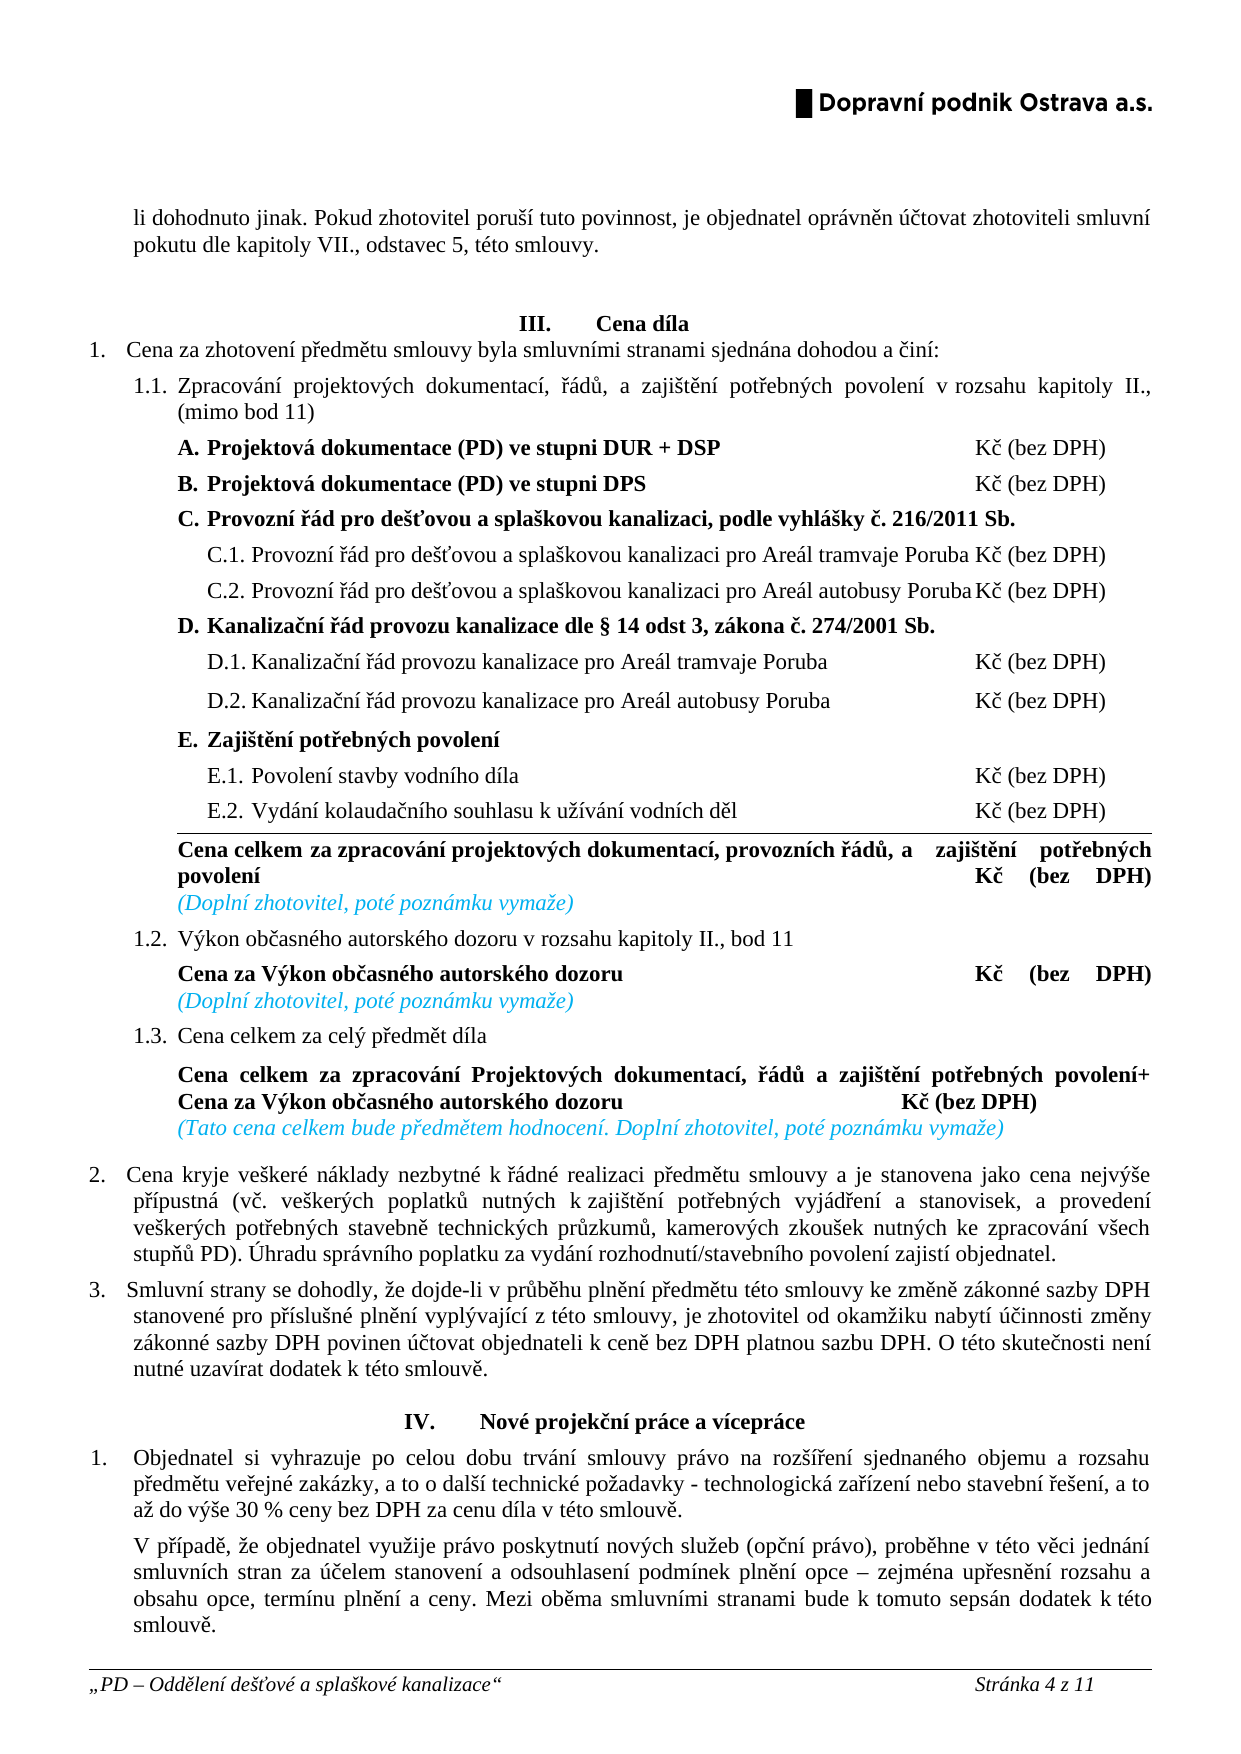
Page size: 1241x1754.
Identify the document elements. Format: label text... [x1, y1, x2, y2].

list Kanalizační řád provozu kanalizace pro Areál autobusy Poruba Kč (bez DPH) [207, 687, 1152, 713]
list Projektová dokumentace (PD) ve stupni DUR + DSP Kč (bez DPH) [177, 434, 1152, 460]
subtitle Cena za zhotovení předmětu smlouvy byla smluvními stranami sjednána dohodou a činí: [89, 336, 1152, 362]
list Zpracování projektových dokumentací, řádů, a zajištění potřebných povolení v rozsahu kapitoly II., (mimo bod 11) [133, 372, 1152, 424]
subtitle Cena kryje veškeré náklady nezbytné k řádné realizaci předmětu smlouvy a je stanovena jako cena nejvýše přípustná (vč. veškerých poplatků nutných k zajištění potřebných vyjádření a stanovisek, a provedení veškerých potřebných stavebně technických průzkumů, kamerových zkoušek nutných ke zpracování všech stupňů PD). Úhradu správního poplatku za vydání rozhodnutí/stavebního povolení zajistí objednatel. [89, 1161, 1152, 1267]
list Cena celkem za celý předmět díla [133, 1022, 1152, 1049]
list Zajištění potřebných povolení [177, 726, 1152, 752]
list Cena díla [89, 310, 1152, 336]
list Provozní řád pro dešťovou a splaškovou kanalizaci pro Areál tramvaje Poruba Kč (bez DPH) [207, 541, 1152, 567]
text Cena celkem za zpracování projektových dokumentací, provozních řádů, a zajištění potřebných povolení Kč (bez DPH) (Doplní zhotovitel, poté poznámku vymaže) [177, 834, 1152, 915]
picture [795, 89, 1152, 118]
text Cena za Výkon občasného autorského dozoru Kč (bez DPH) (Doplní zhotovitel, poté poznámku vymaže) [177, 960, 1152, 1013]
list Projektová dokumentace (PD) ve stupni DPS Kč (bez DPH) [177, 469, 1152, 496]
list Kanalizační řád provozu kanalizace dle § 14 odst 3, zákona č. 274/2001 Sb. [177, 612, 1152, 639]
list Provozní řád pro dešťovou a splaškovou kanalizaci pro Areál autobusy Poruba Kč (bez DPH) [207, 577, 1152, 603]
list Výkon občasného autorského dozoru v rozsahu kapitoly II., bod 11 [133, 925, 1152, 951]
text (Tato cena celkem bude předmětem hodnocení. Doplní zhotovitel, poté poznámku vymaže) [177, 1114, 1152, 1140]
list Nové projekční práce a vícepráce [89, 1408, 1152, 1434]
text Cena celkem za zpracování Projektových dokumentací, řádů a zajištění potřebných povolení+ Cena za Výkon občasného autorského dozoru Kč (bez DPH) [177, 1061, 1152, 1114]
text V případě, že objednatel využije právo poskytnutí nových služeb (opční právo), proběhne v této věci jednání smluvních stran za účelem stanovení a odsouhlasení podmínek plnění opce – zejména upřesnění rozsahu a obsahu opce, termínu plnění a ceny. Mezi oběma smluvními stranami bude k tomuto sepsán dodatek k této smlouvě. [133, 1532, 1152, 1637]
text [133, 204, 1152, 257]
list Kanalizační řád provozu kanalizace pro Areál tramvaje Poruba Kč (bez DPH) [207, 648, 1152, 674]
list Objednatel si vyhrazuje po celou dobu trvání smlouvy právo na rozšíření sjednaného objemu a rozsahu předmětu veřejné zakázky, a to o další technické požadavky - technologická zařízení nebo stavební řešení, a to až do výše 30 % ceny bez DPH za cenu díla v této smlouvě. [90, 1443, 1152, 1523]
list Provozní řád pro dešťovou a splaškovou kanalizaci, podle vyhlášky č. 216/2011 Sb. [177, 505, 1152, 532]
subtitle Smluvní strany se dohodly, že dojde-li v průběhu plnění předmětu této smlouvy ke změně zákonné sazby DPH stanovené pro příslušné plnění vyplývající z této smlouvy, je zhotovitel od okamžiku nabytí účinnosti změny zákonné sazby DPH povinen účtovat objednateli k ceně bez DPH platnou sazbu DPH. O této skutečnosti není nutné uzavírat dodatek k této smlouvě. [89, 1276, 1152, 1381]
list Vydání kolaudačního souhlasu k užívání vodních děl Kč (bez DPH) [207, 797, 1152, 824]
list Povolení stavby vodního díla Kč (bez DPH) [207, 762, 1152, 788]
